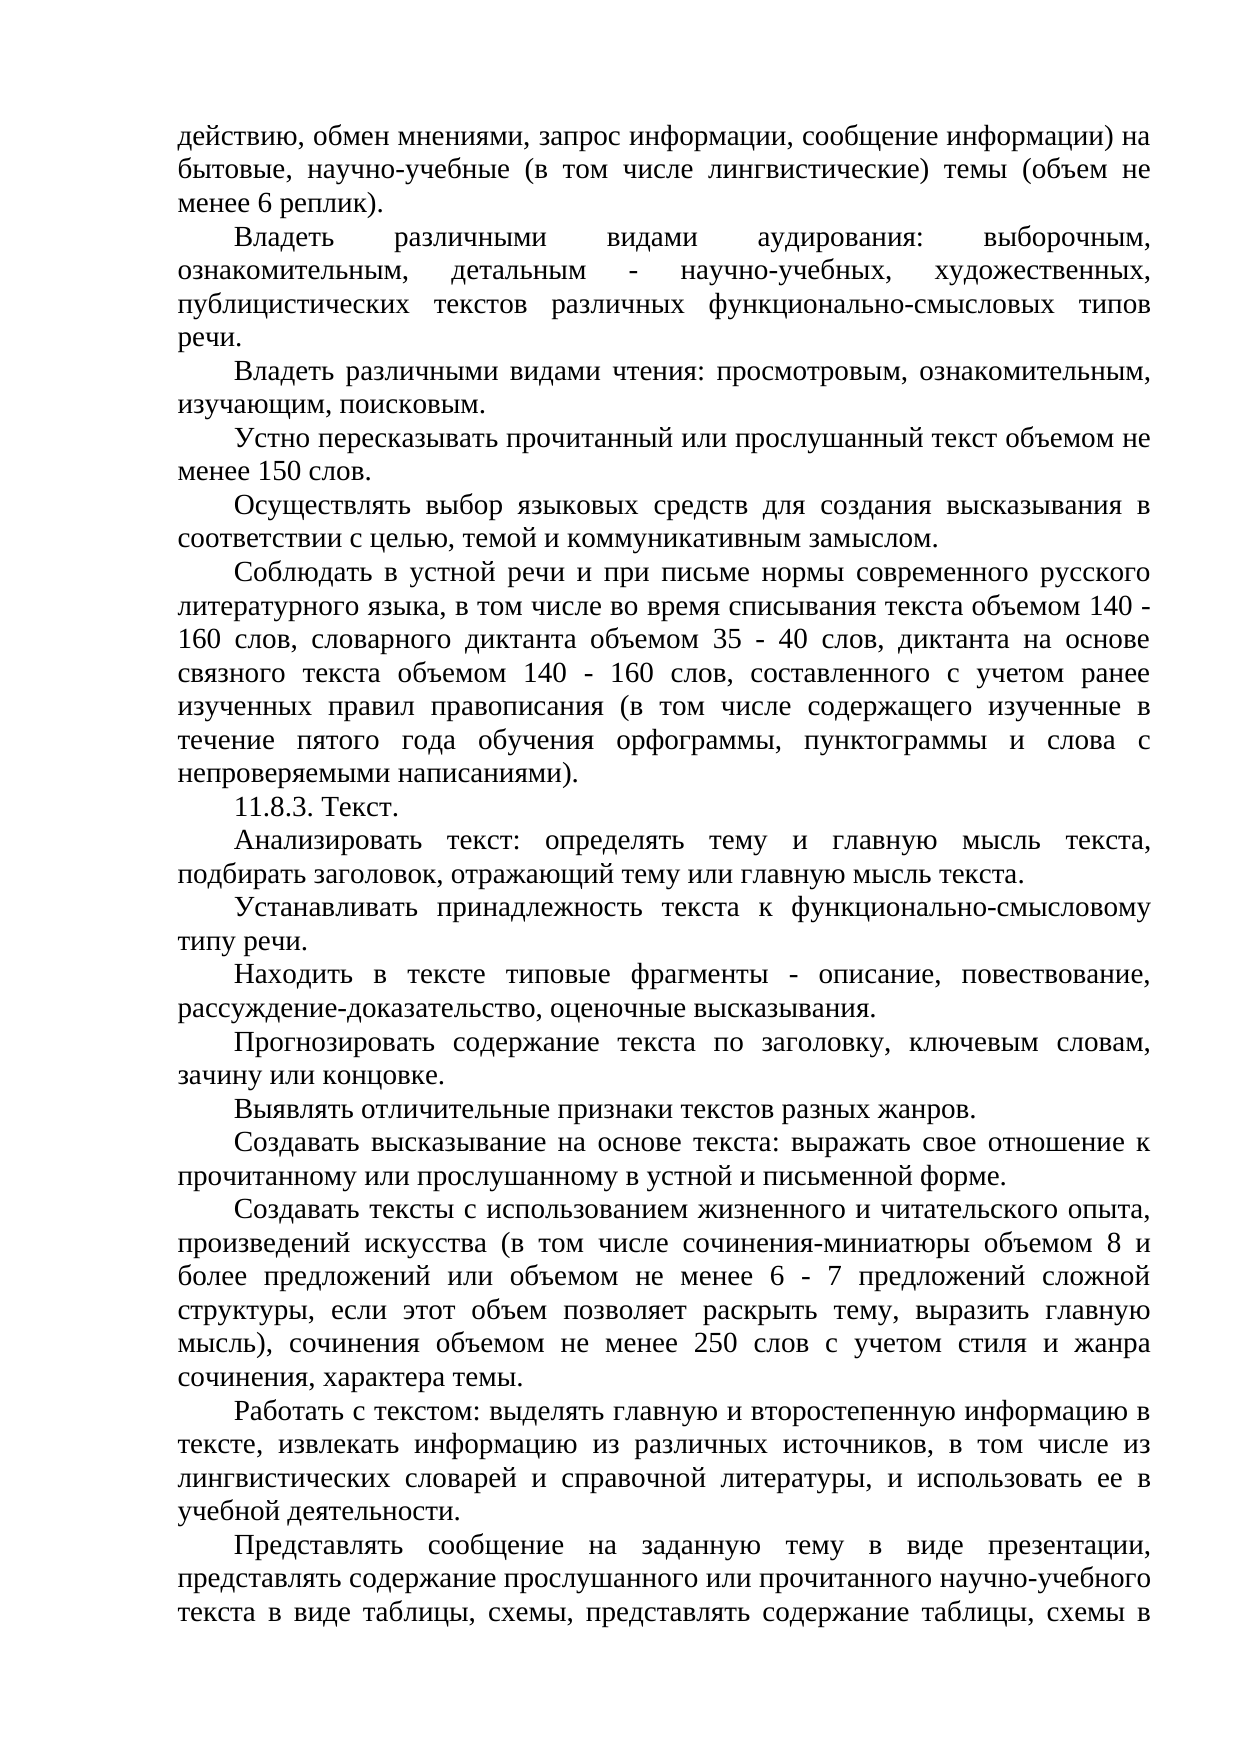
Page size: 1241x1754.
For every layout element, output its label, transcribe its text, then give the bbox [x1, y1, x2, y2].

text Осуществлять выбор языковых средств для создания высказывания в соответствии с целью, темой и коммуникативным замыслом. [177, 487, 1152, 554]
text Владеть различными видами аудирования: выборочным, ознакомительным, детальным - научно-учебных, художественных, публицистических текстов различных функционально-смысловых типов речи. [177, 219, 1152, 353]
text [177, 118, 1152, 219]
text Выявлять отличительные признаки текстов разных жанров. [177, 1091, 1152, 1124]
text Анализировать текст: определять тему и главную мысль текста, подбирать заголовок, отражающий тему или главную мысль текста. [177, 822, 1152, 889]
text 11.8.3. Текст. [177, 789, 1152, 822]
text Находить в тексте типовые фрагменты - описание, повествование, рассуждение-доказательство, оценочные высказывания. [177, 957, 1152, 1024]
text Прогнозировать содержание текста по заголовку, ключевым словам, зачину или концовке. [177, 1024, 1152, 1091]
text Создавать высказывание на основе текста: выражать свое отношение к прочитанному или прослушанному в устной и письменной форме. [177, 1124, 1152, 1191]
text Соблюдать в устной речи и при письме нормы современного русского литературного языка, в том числе во время списывания текста объемом 140 - 160 слов, словарного диктанта объемом 35 - 40 слов, диктанта на основе связного текста объемом 140 - 160 слов, составленного с учетом ранее изученных правил правописания (в том числе содержащего изученные в течение пятого года обучения орфограммы, пунктограммы и слова с непроверяемыми написаниями). [177, 554, 1152, 789]
text Устанавливать принадлежность текста к функционально-смысловому типу речи. [177, 889, 1152, 957]
text Владеть различными видами чтения: просмотровым, ознакомительным, изучающим, поисковым. [177, 353, 1152, 420]
text Создавать тексты с использованием жизненного и читательского опыта, произведений искусства (в том числе сочинения-миниатюры объемом 8 и более предложений или объемом не менее 6 - 7 предложений сложной структуры, если этот объем позволяет раскрыть тему, выразить главную мысль), сочинения объемом не менее 250 слов с учетом стиля и жанра сочинения, характера темы. [177, 1191, 1152, 1393]
text Работать с текстом: выделять главную и второстепенную информацию в тексте, извлекать информацию из различных источников, в том числе из лингвистических словарей и справочной литературы, и использовать ее в учебной деятельности. [177, 1393, 1152, 1527]
text Устно пересказывать прочитанный или прослушанный текст объемом не менее 150 слов. [177, 420, 1152, 487]
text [177, 1527, 1152, 1627]
